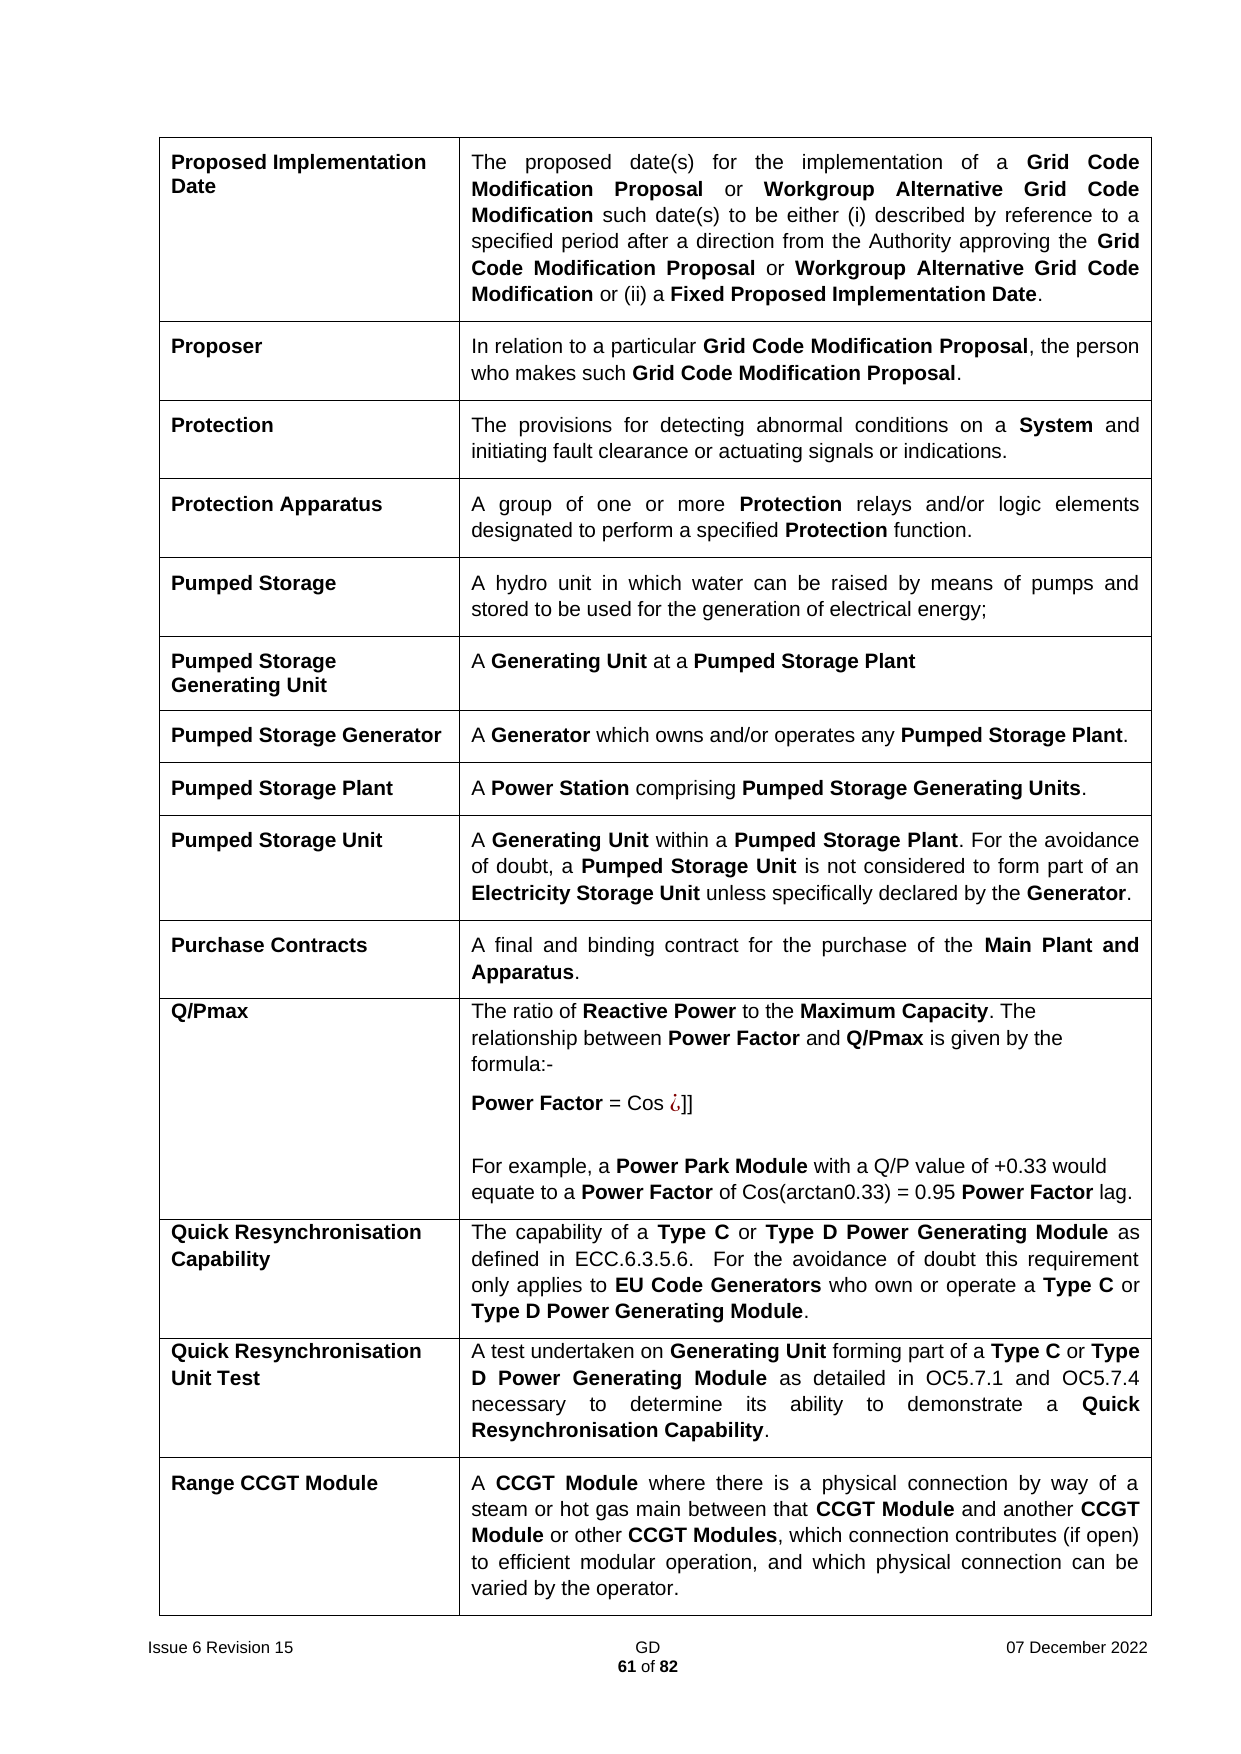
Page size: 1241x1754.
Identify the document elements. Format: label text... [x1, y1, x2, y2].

table_cell Pumped Storage Generating Unit [160, 637, 459, 710]
table_cell The provisions for detecting abnormal conditions on a System and initiating fault clearance or actuating signals or indications. [460, 401, 1151, 478]
table_cell Quick Resynchronisation Capability [160, 1220, 459, 1338]
table_cell A final and binding contract for the purchase of the Main Plant and Apparatus. [460, 921, 1151, 998]
table_cell Proposer [160, 322, 459, 399]
table_cell Proposed Implementation Date [160, 138, 459, 321]
table_cell A hydro unit in which water can be raised by means of pumps and stored to be used for the generation of electrical energy; [460, 558, 1151, 636]
table_cell Protection Apparatus [160, 479, 459, 557]
table_cell Pumped Storage Generator [160, 711, 459, 762]
table_cell A Generating Unit within a Pumped Storage Plant. For the avoidance of doubt, a Pumped Storage Unit is not considered to form part of an Electricity Storage Unit unless specifically declared by the Generator. [460, 816, 1151, 919]
table_cell The capability of a Type C or Type D Power Generating Module as defined in ECC.6.3.5.6. For the avoidance of doubt this requirement only applies to EU Code Generators who own or operate a Type C or Type D Power Generating Module. [460, 1220, 1151, 1338]
table_cell Range CCGT Module [160, 1458, 459, 1615]
table_cell A test undertaken on Generating Unit forming part of a Type C or Type D Power Generating Module as detailed in OC5.7.1 and OC5.7.4 necessary to determine its ability to demonstrate a Quick Resynchronisation Capability. [460, 1339, 1151, 1457]
table_cell Purchase Contracts [160, 921, 459, 998]
table_cell Pumped Storage Plant [160, 763, 459, 814]
table_cell Quick Resynchronisation Unit Test [160, 1339, 459, 1457]
table_cell Q/Pmax [160, 999, 459, 1219]
table_cell Pumped Storage [160, 558, 459, 636]
table_cell In relation to a particular Grid Code Modification Proposal, the person who makes such Grid Code Modification Proposal. [460, 322, 1151, 399]
table_cell Pumped Storage Unit [160, 816, 459, 919]
table_cell A Generating Unit at a Pumped Storage Plant [460, 637, 1151, 710]
table_cell A CCGT Module where there is a physical connection by way of a steam or hot gas main between that CCGT Module and another CCGT Module or other CCGT Modules, which connection contributes (if open) to efficient modular operation, and which physical connection can be varied by the operator. [460, 1458, 1151, 1615]
table_cell A group of one or more Protection relays and/or logic elements designated to perform a specified Protection function. [460, 479, 1151, 557]
table_cell The proposed date(s) for the implementation of a Grid Code Modification Proposal or Workgroup Alternative Grid Code Modification such date(s) to be either (i) described by reference to a specified period after a direction from the Authority approving the Grid Code Modification Proposal or Workgroup Alternative Grid Code Modification or (ii) a Fixed Proposed Implementation Date. [460, 138, 1151, 321]
table_cell A Power Station comprising Pumped Storage Generating Units. [460, 763, 1151, 814]
table_cell Protection [160, 401, 459, 478]
table_cell A Generator which owns and/or operates any Pumped Storage Plant. [460, 711, 1151, 762]
table_cell The ratio of Reactive Power to the Maximum Capacity. The relationship between Power Factor and Q/Pmax is given by the formula:- Power Factor = Cos ]] For example, a Power Park Module with a Q/P value of +0.33 would equate to a Power Factor of Cos(arctan0.33) = 0.95 Power Factor lag. [460, 999, 1151, 1219]
